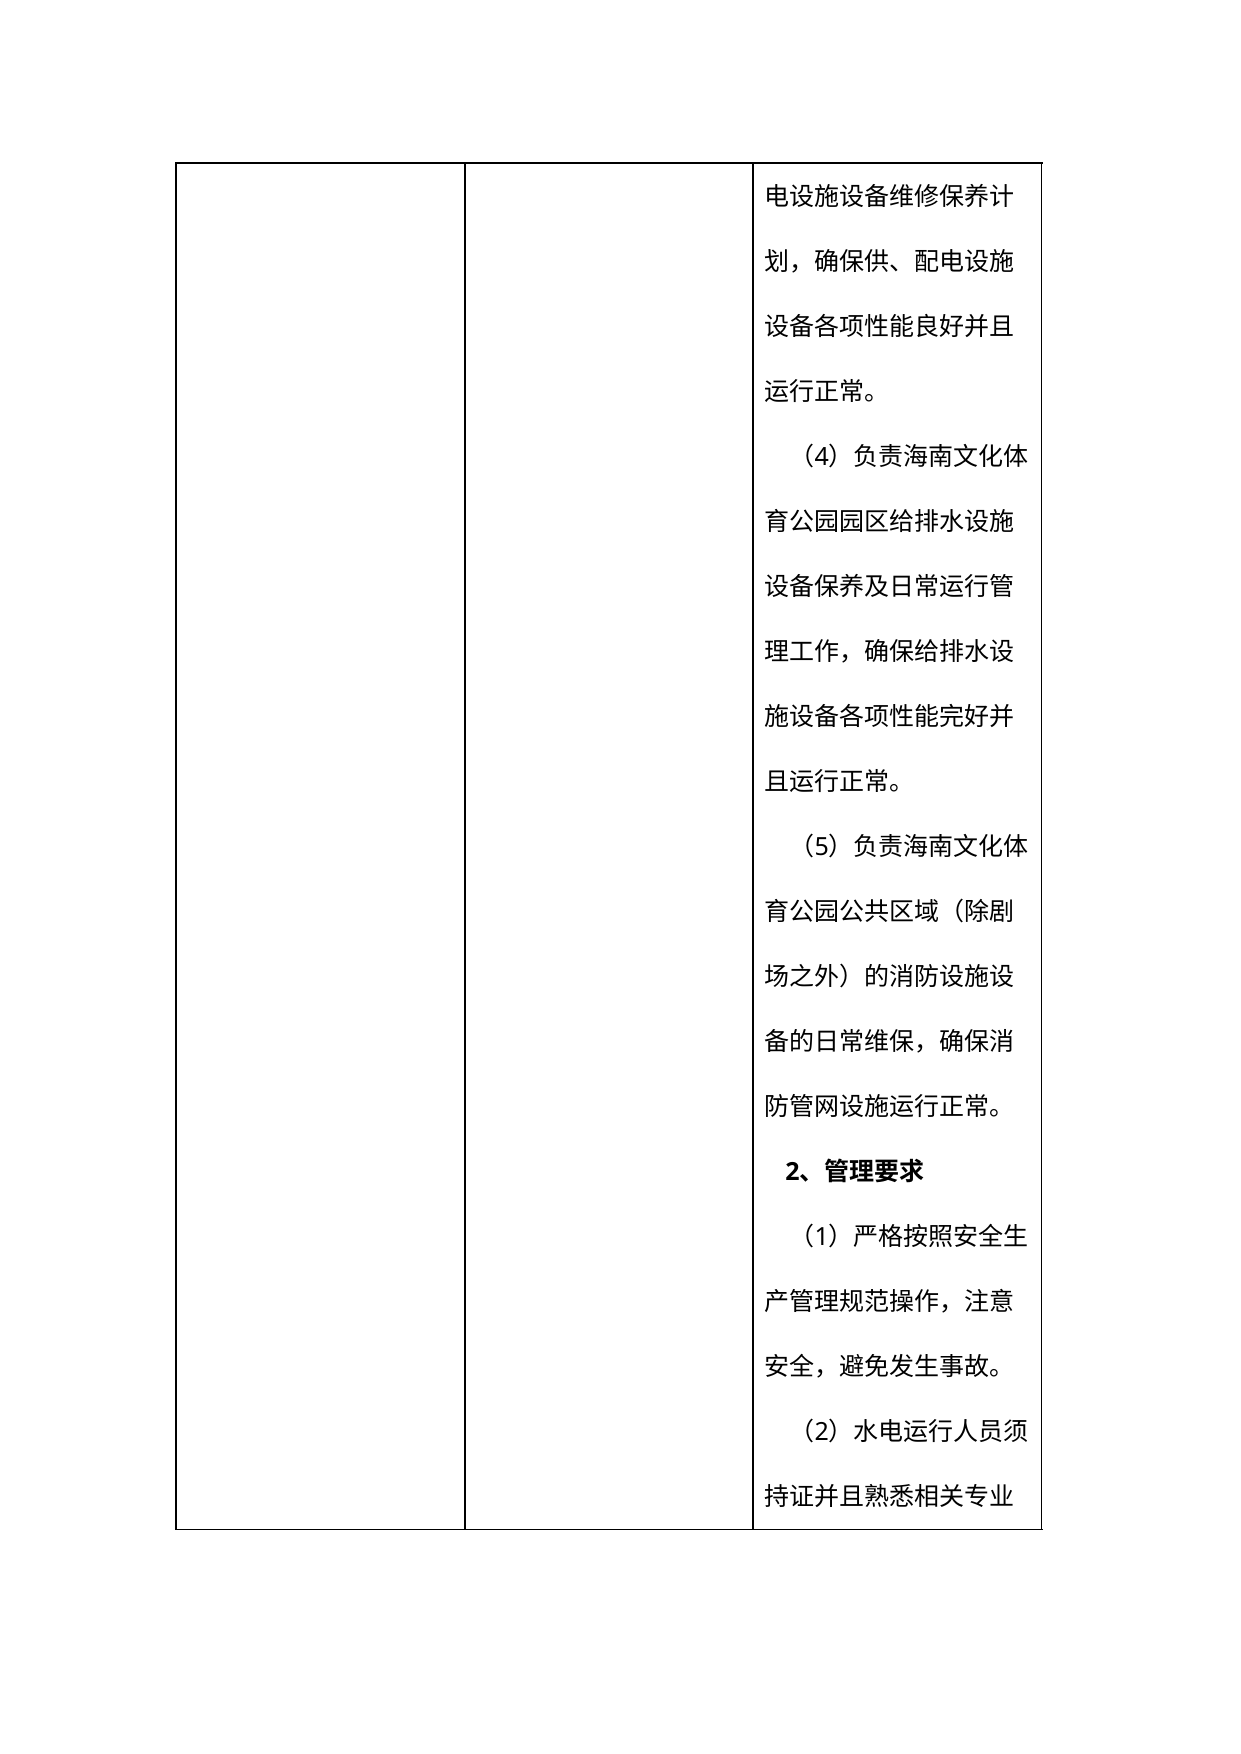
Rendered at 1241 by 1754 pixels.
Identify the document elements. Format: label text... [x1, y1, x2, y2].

table_cell [466, 164, 752, 1528]
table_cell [754, 164, 1041, 1528]
table_cell 3 [177, 164, 464, 1528]
